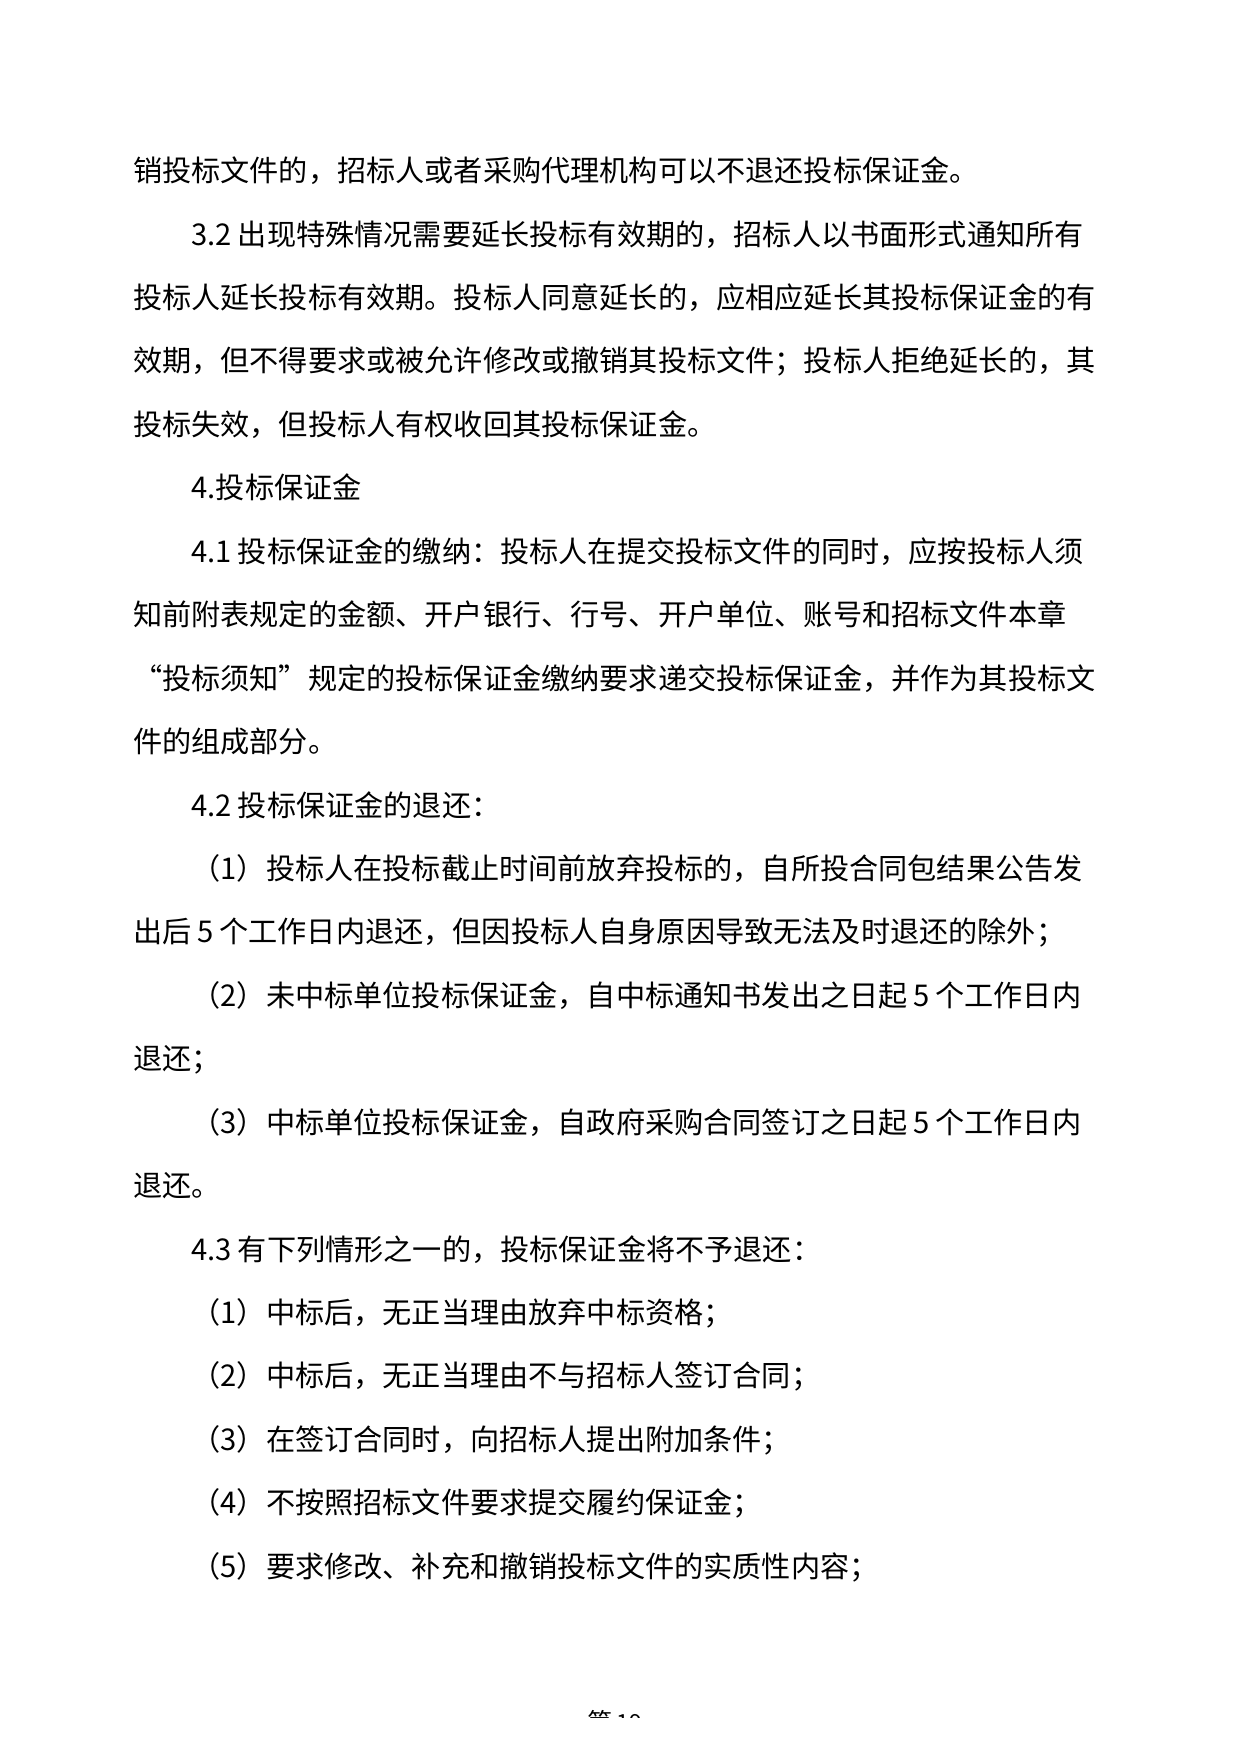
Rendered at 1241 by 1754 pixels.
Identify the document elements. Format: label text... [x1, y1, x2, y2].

text 4.2投标保证金的退还： [133, 782, 1107, 824]
text （2）未中标单位投标保证金，自中标通知书发出之日起5个工作日内退还； [133, 972, 1107, 1078]
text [133, 148, 1107, 190]
text （1）中标后，无正当理由放弃中标资格； [133, 1289, 1107, 1332]
text （5）要求修改、补充和撤销投标文件的实质性内容； [133, 1543, 1107, 1586]
text （3）在签订合同时，向招标人提出附加条件； [133, 1416, 1107, 1459]
text 4.1投标保证金的缴纳：投标人在提交投标文件的同时，应按投标人须知前附表规定的金额、开户银行、行号、开户单位、账号和招标文件本章“投标须知”规定的投标保证金缴纳要求递交投标保证金，并作为其投标文件的组成部分。 [133, 528, 1107, 761]
text 3.2出现特殊情况需要延长投标有效期的，招标人以书面形式通知所有投标人延长投标有效期。投标人同意延长的，应相应延长其投标保证金的有效期，但不得要求或被允许修改或撤销其投标文件；投标人拒绝延长的，其投标失效，但投标人有权收回其投标保证金。 [133, 211, 1107, 444]
text （1）投标人在投标截止时间前放弃投标的，自所投合同包结果公告发出后5个工作日内退还，但因投标人自身原因导致无法及时退还的除外； [133, 846, 1107, 951]
text （3）中标单位投标保证金，自政府采购合同签订之日起5个工作日内退还。 [133, 1099, 1107, 1205]
text （2）中标后，无正当理由不与招标人签订合同； [133, 1353, 1107, 1395]
text 4.投标保证金 [133, 465, 1107, 507]
text 4.3有下列情形之一的，投标保证金将不予退还： [133, 1226, 1107, 1268]
text （4）不按照招标文件要求提交履约保证金； [133, 1480, 1107, 1522]
